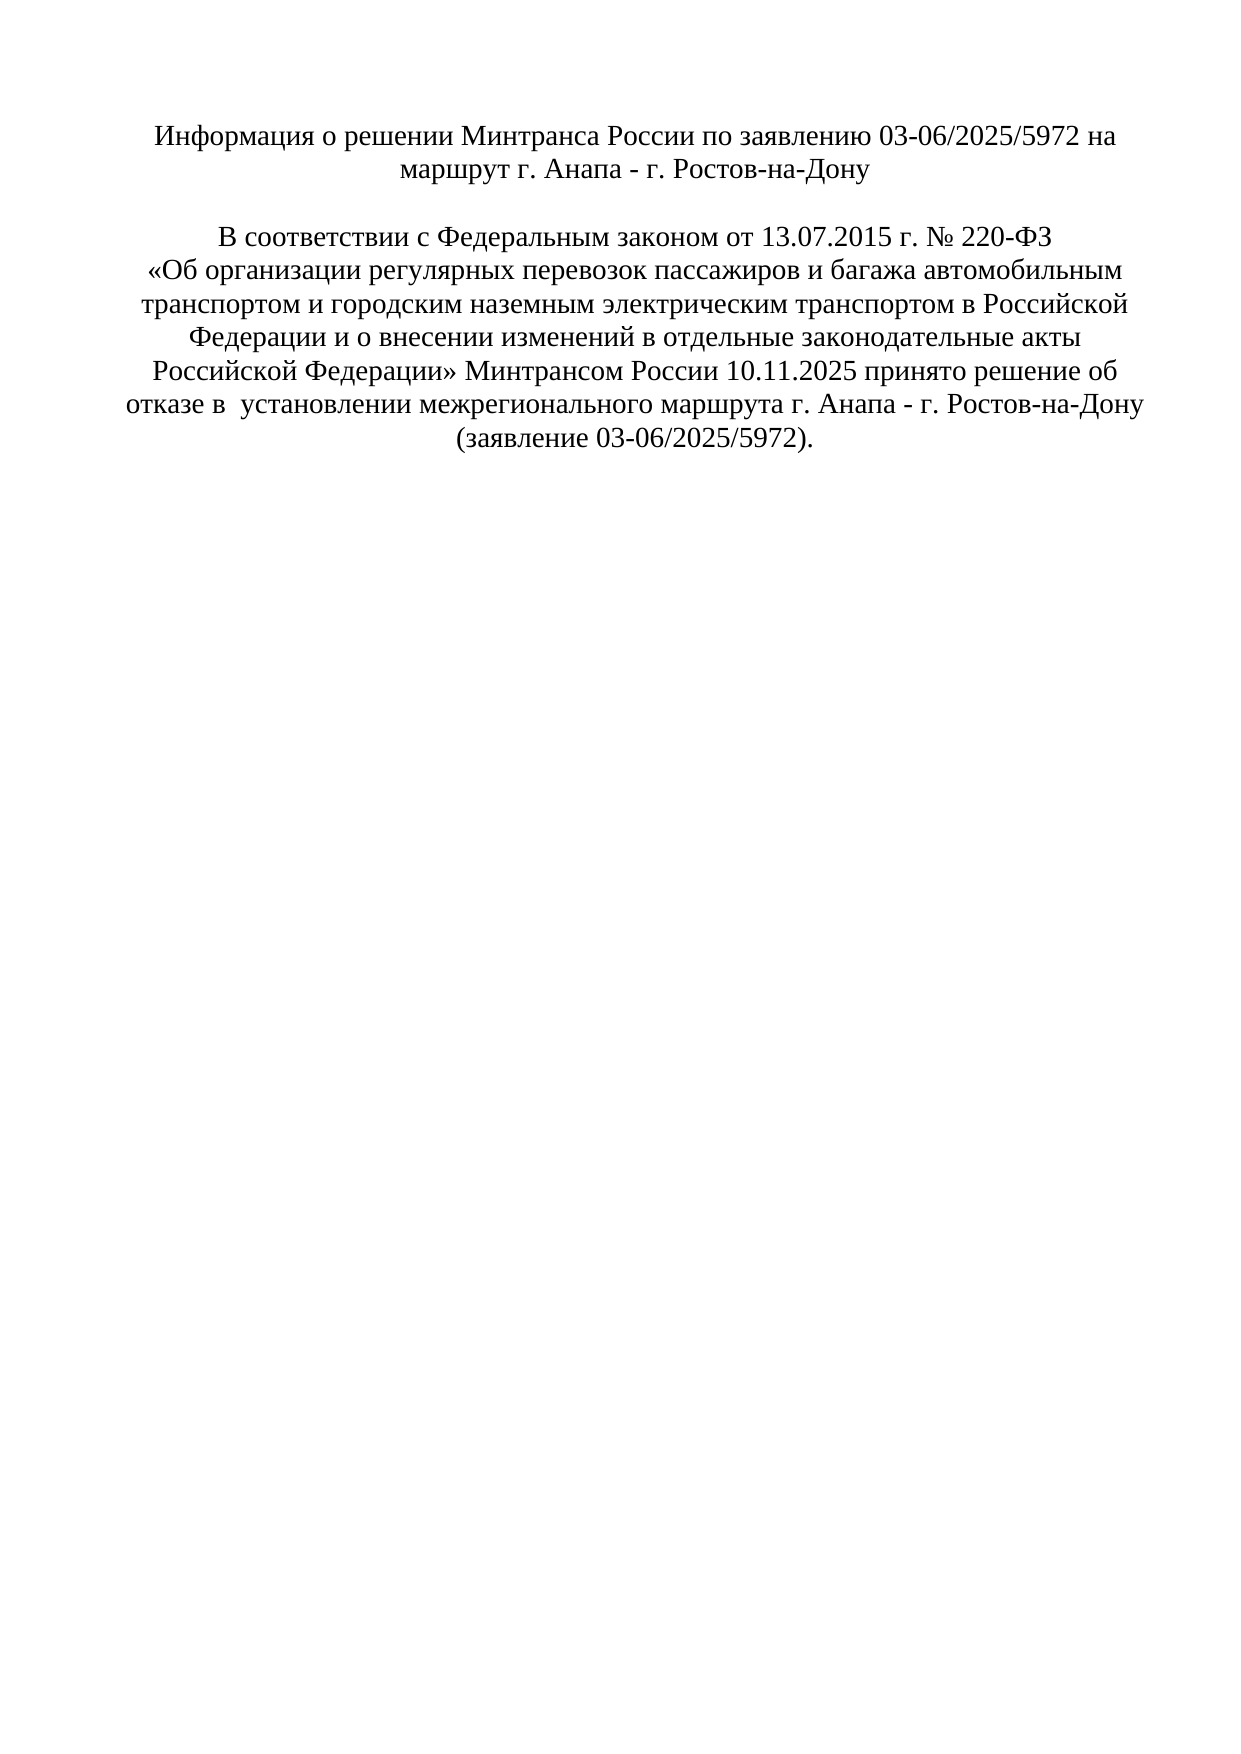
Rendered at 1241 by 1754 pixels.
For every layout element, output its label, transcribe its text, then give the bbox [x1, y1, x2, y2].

text В соответствии с Федеральным законом от 13.07.2015 г. № 220-ФЗ «Об организации регулярных перевозок пассажиров и багажа автомобильным транспортом и городским наземным электрическим транспортом в Российской Федерации и о внесении изменений в отдельные законодательные акты Российской Федерации» Минтрансом России 10.11.2025 принято решение об отказе в установлении межрегионального маршрута г. Анапа - г. Ростов-на-Дону (заявление 03-06/2025/5972). [118, 219, 1152, 453]
text Информация о решении Минтранса России по заявлению 03-06/2025/5972 на маршрут г. Анапа - г. Ростов-на-Дону [118, 118, 1152, 185]
